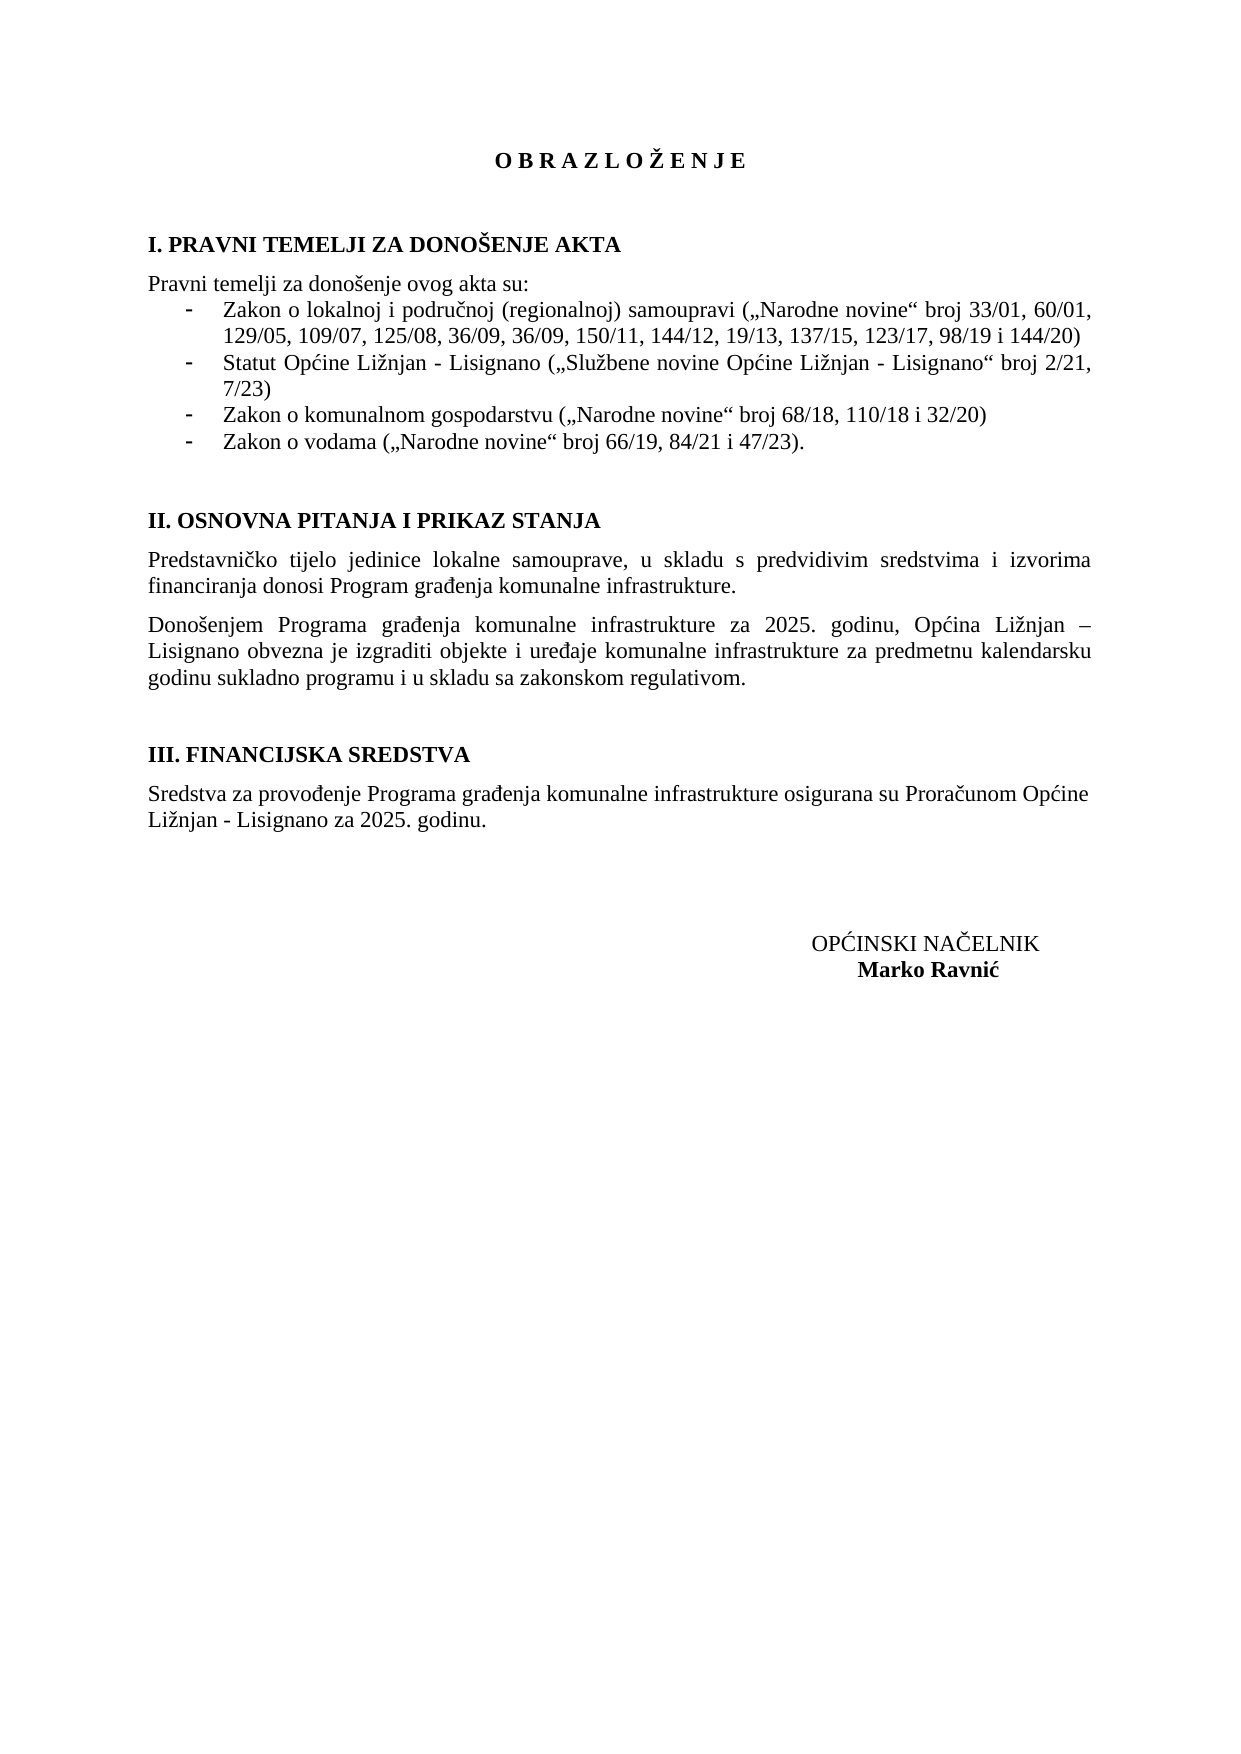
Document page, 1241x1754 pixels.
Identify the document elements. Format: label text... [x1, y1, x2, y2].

text Donošenjem Programa građenja komunalne infrastrukture za 2025. godinu, Općina Ližnjan – Lisignano obvezna je izgraditi objekte i uređaje komunalne infrastrukture za predmetnu kalendarsku godinu sukladno programu i u skladu sa zakonskom regulativom. [148, 611, 1093, 690]
text O B R A Z L O Ž E N J E [148, 148, 1093, 174]
text Pravni temelji za donošenje ovog akta su: [148, 269, 1093, 296]
text Sredstva za provođenje Programa građenja komunalne infrastrukture osigurana su Proračunom Općine Ližnjan - Lisignano za 2025. godinu. [148, 780, 1093, 833]
text Marko Ravnić [148, 956, 1093, 982]
text I. PRAVNI TEMELJI ZA DONOŠENJE AKTA [148, 231, 1093, 257]
list Statut Općine Ližnjan - Lisignano („Službene novine Općine Ližnjan - Lisignano“ broj 2/21, 7/23) [185, 349, 1093, 401]
list Zakon o vodama („Narodne novine“ broj 66/19, 84/21 i 47/23). [185, 428, 1093, 454]
text III. FINANCIJSKA SREDSTVA [148, 741, 1093, 768]
list Zakon o lokalnoj i područnoj (regionalnoj) samoupravi („Narodne novine“ broj 33/01, 60/01, 129/05, 109/07, 125/08, 36/09, 36/09, 150/11, 144/12, 19/13, 137/15, 123/17, 98/19 i 144/20) [185, 296, 1093, 349]
text II. OSNOVNA PITANJA I PRIKAZ STANJA [148, 507, 1093, 533]
list Zakon o komunalnom gospodarstvu („Narodne novine“ broj 68/18, 110/18 i 32/20) [185, 401, 1093, 428]
text OPĆINSKI NAČELNIK [738, 930, 1093, 956]
text Predstavničko tijelo jedinice lokalne samouprave, u skladu s predvidivim sredstvima i izvorima financiranja donosi Program građenja komunalne infrastrukture. [148, 546, 1093, 598]
